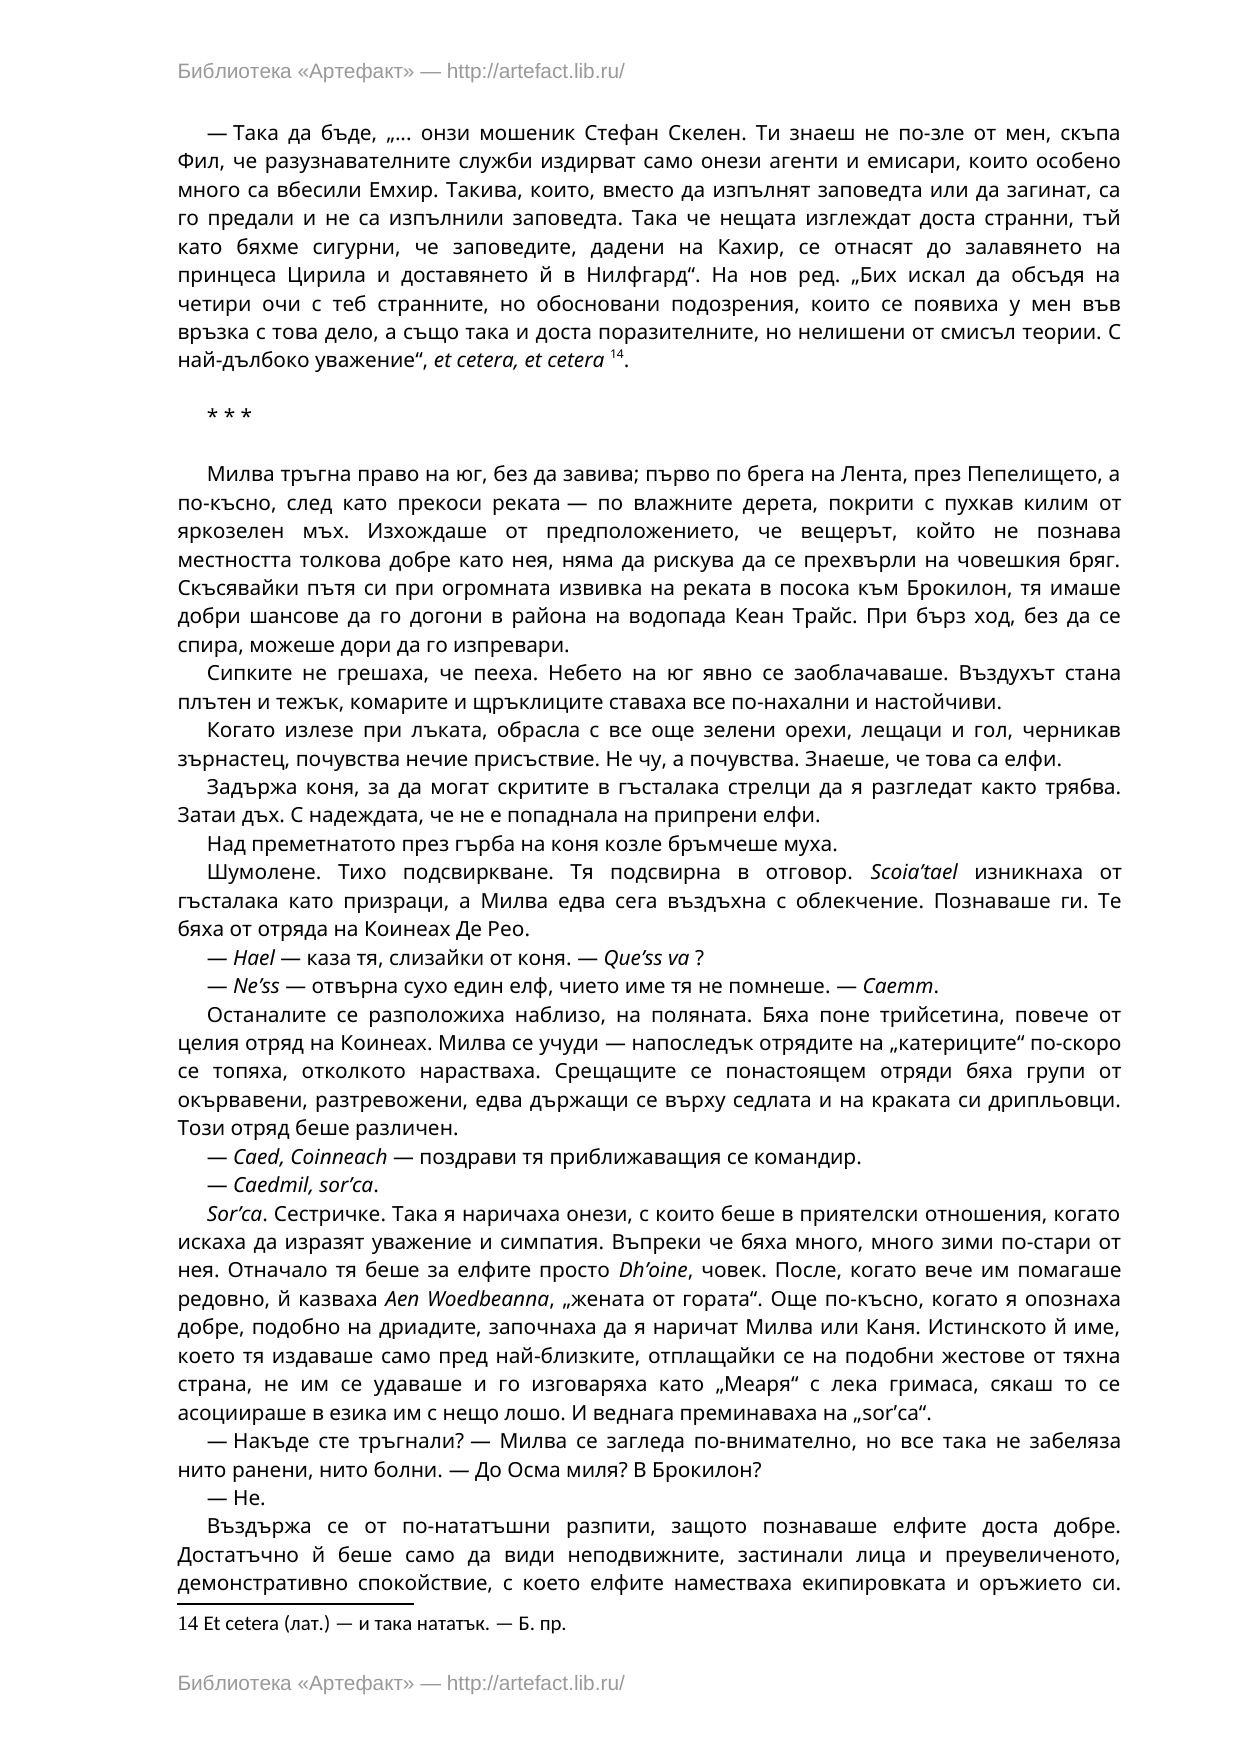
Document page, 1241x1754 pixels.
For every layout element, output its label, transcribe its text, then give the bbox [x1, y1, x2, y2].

text — Накъде сте тръгнали? — Милва се загледа по-внимателно, но все така не забеляза нито ранени, нито болни. — До Осма миля? В Брокилон? [177, 1426, 1122, 1483]
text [177, 1512, 1122, 1597]
subtitle * * * [177, 402, 1122, 431]
text — Не. [177, 1483, 1122, 1512]
text Шумолене. Тихо подсвиркване. Тя подсвирна в отговор. Scoia’tael изникнаха от гъсталака като призраци, а Милва едва сега въздъхна с облекчение. Познаваше ги. Те бяха от отряда на Коинеах Де Рео. [177, 857, 1122, 943]
text Сипките не грешаха, че пееха. Небето на юг явно се заоблачаваше. Въздухът стана плътен и тежък, комарите и щръклиците ставаха все по-нахални и настойчиви. [177, 658, 1122, 715]
text Останалите се разположиха наблизо, на поляната. Бяха поне трийсетина, повече от целия отряд на Коинеах. Милва се учуди — напоследък отрядите на „катериците“ по-скоро се топяха, отколкото нарастваха. Срещащите се понастоящем отряди бяха групи от окървавени, разтревожени, едва държащи се върху седлата и на краката си дрипльовци. Този отряд беше различен. [177, 1000, 1122, 1142]
text Над преметнатото през гърба на коня козле бръмчеше муха. [177, 829, 1122, 857]
text — Така да бъде, „... онзи мошеник Стефан Скелен. Ти знаеш не по-зле от мен, скъпа Фил, че разузнавателните служби издирват само онези агенти и емисари, които особено много са вбесили Емхир. Такива, които, вместо да изпълнят заповедта или да загинат, са го предали и не са изпълнили заповедта. Така че нещата изглеждат доста странни, тъй като бяхме сигурни, че заповедите, дадени на Кахир, се отнасят до залавянето на принцеса Цирила и доставянето й в Нилфгард“. На нов ред. „Бих искал да обсъдя на четири очи с теб странните, но обосновани подозрения, които се появиха у мен във връзка с това дело, а също така и доста поразителните, но нелишени от смисъл теории. С най-дълбоко уважение“, et cetera, et cetera . [177, 118, 1122, 374]
text Когато излезе при лъката, обрасла с все още зелени орехи, лещаци и гол, черникав зърнастец, почувства нечие присъствие. Не чу, а почувства. Знаеше, че това са елфи. [177, 715, 1122, 772]
text — Caed, Coinneach — поздрави тя приближаващия се командир. [177, 1142, 1122, 1170]
text — Hael — каза тя, слизайки от коня. — Que’ss va ? [177, 943, 1122, 971]
text Задържа коня, за да могат скритите в гъсталака стрелци да я разгледат както трябва. Затаи дъх. С надеждата, че не е попаднала на припрени елфи. [177, 772, 1122, 829]
text — Ne’ss — отвърна сухо един елф, чието име тя не помнеше. — Caemm. [177, 971, 1122, 1000]
text Sor’ca. Сестричке. Така я наричаха онези, с които беше в приятелски отношения, когато искаха да изразят уважение и симпатия. Въпреки че бяха много, много зими по-стари от нея. Отначало тя беше за елфите просто Dh’oine, човек. После, когато вече им помагаше редовно, й казваха Aen Woedbeanna, „жената от гората“. Още по-късно, когато я опознаха добре, подобно на дриадите, започнаха да я наричат Милва или Каня. Истинското й име, което тя издаваше само пред най-близките, отплащайки се на подобни жестове от тяхна страна, не им се удаваше и го изговаряха като „Меаря“ с лека гримаса, сякаш то се асоциираше в езика им с нещо лошо. И веднага преминаваха на „sor’ca“. [177, 1199, 1122, 1426]
text Милва тръгна право на юг, без да завива; първо по брега на Лента, през Пепелището, а по-късно, след като прекоси реката — по влажните дерета, покрити с пухкав килим от яркозелен мъх. Изхождаше от предположението, че вещерът, който не познава местността толкова добре като нея, няма да рискува да се прехвърли на човешкия бряг. Скъсявайки пътя си при огромната извивка на реката в посока към Брокилон, тя имаше добри шансове да го догони в района на водопада Кеан Трайс. При бърз ход, без да се спира, можеше дори да го изпревари. [177, 459, 1122, 658]
text — Caedmil, sor’ca. [177, 1170, 1122, 1199]
